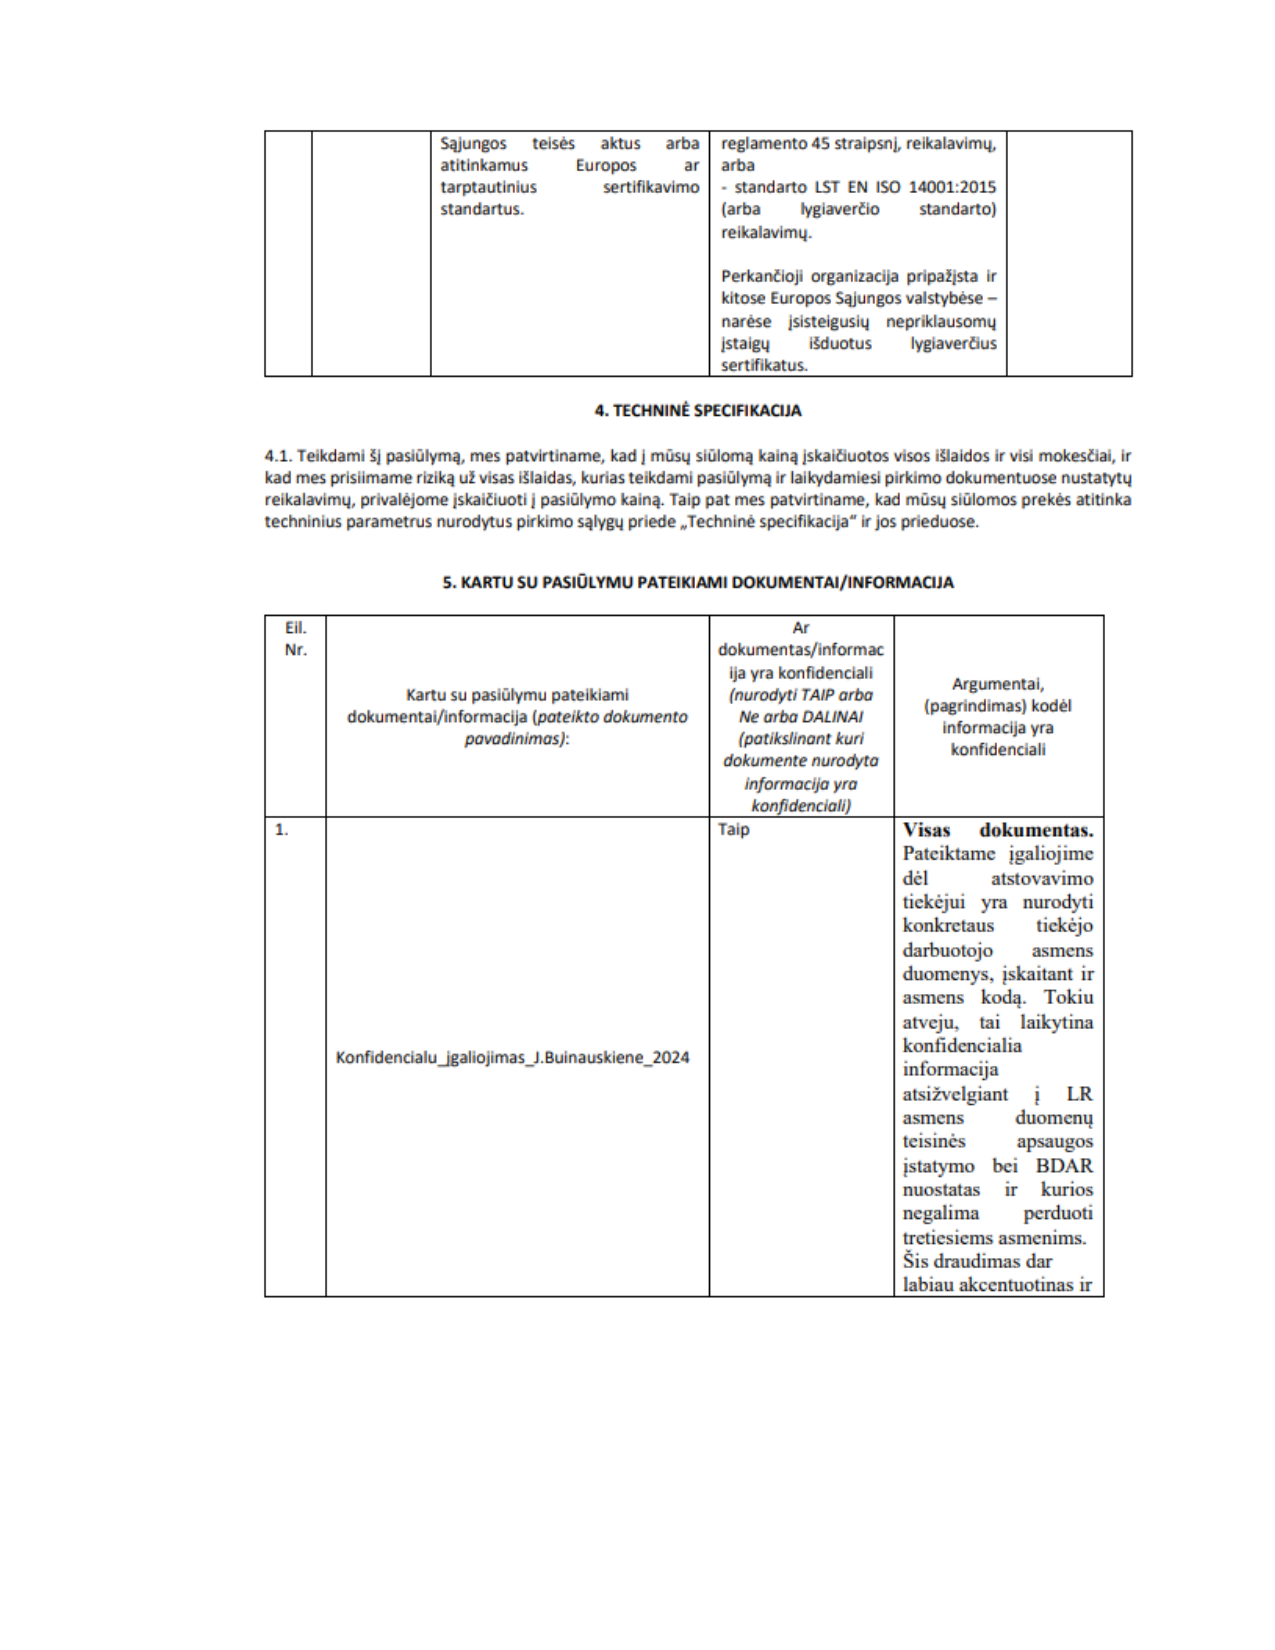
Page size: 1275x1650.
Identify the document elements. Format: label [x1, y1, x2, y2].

picture [252, 118, 1141, 1304]
